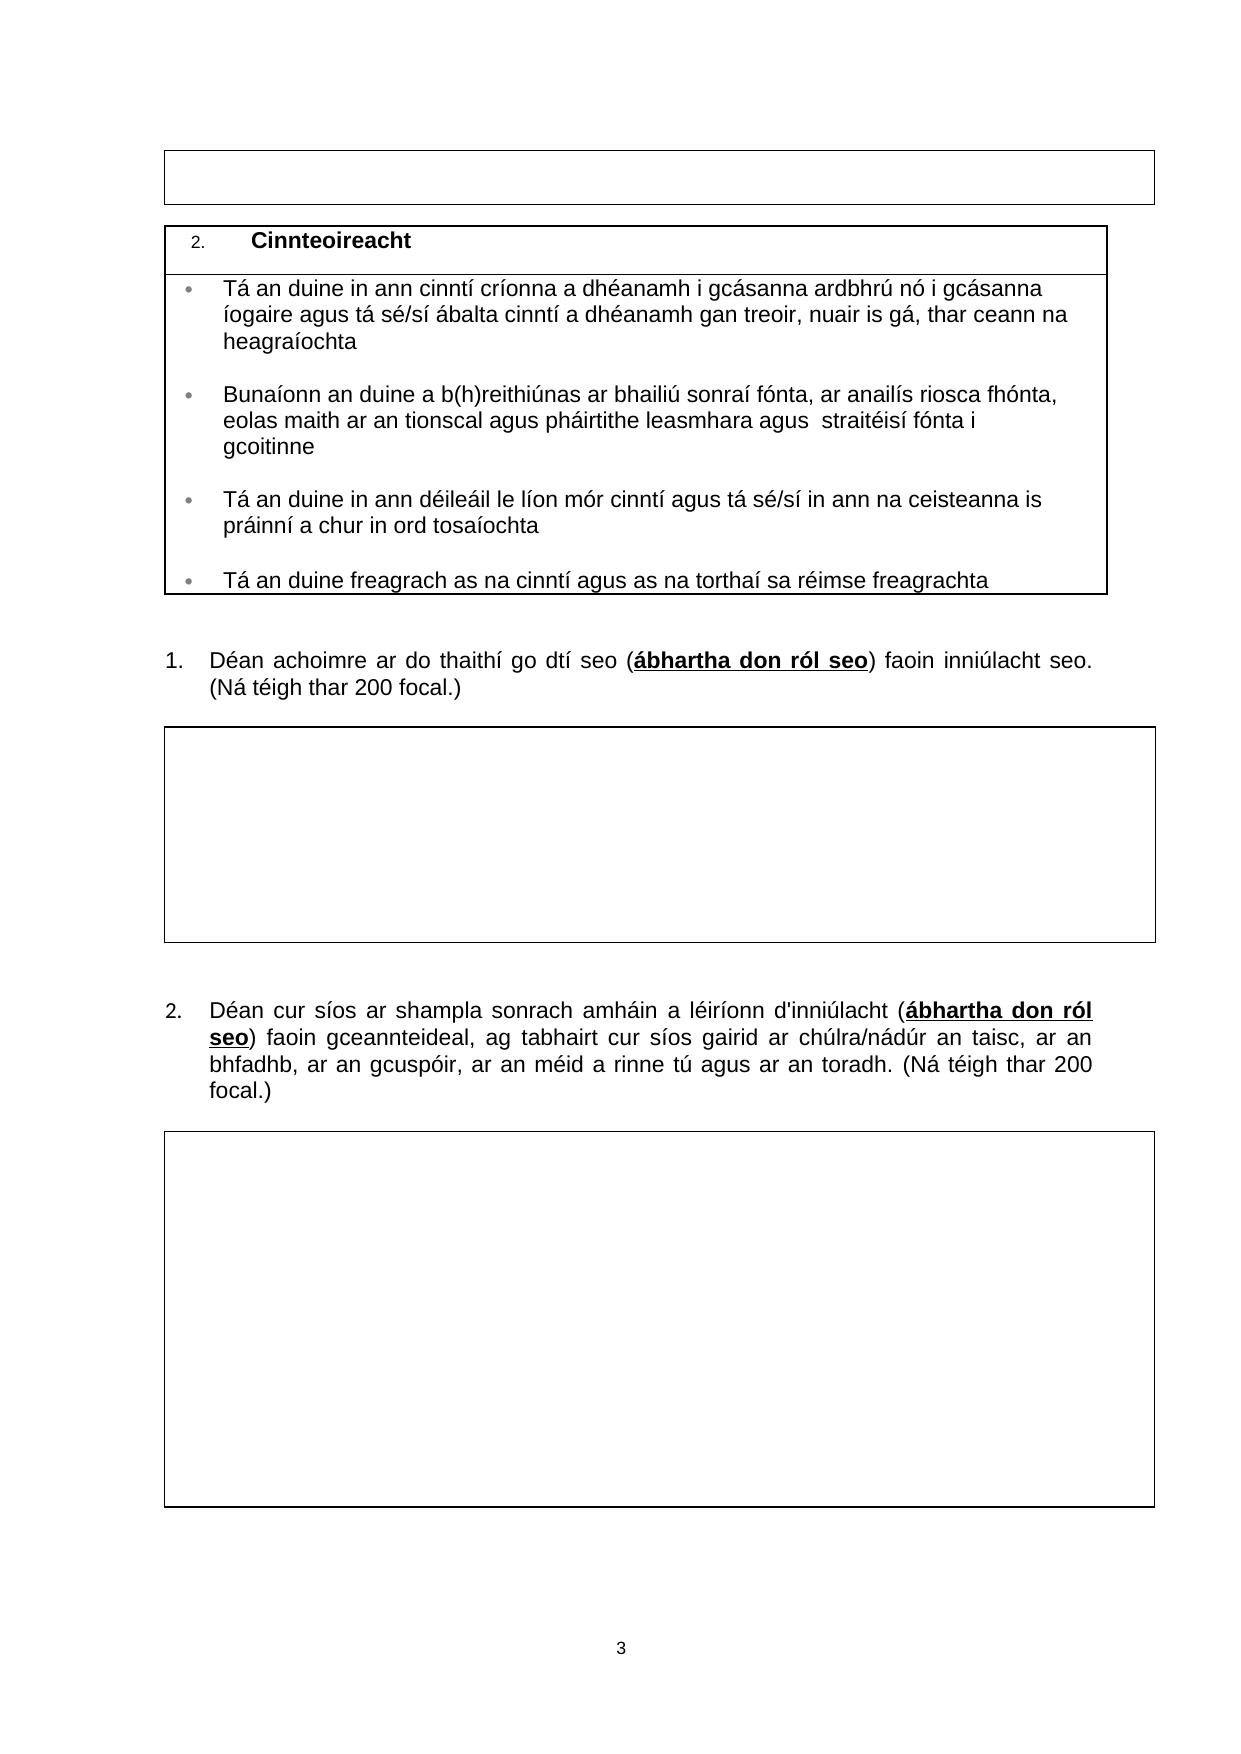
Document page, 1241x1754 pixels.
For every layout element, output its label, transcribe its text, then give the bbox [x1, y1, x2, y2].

text ​1. Déan achoimre ar do thaithí go dtí​ seo (ábhartha don ról seo)​ faoin ​inniúlacht seo. (Ná téigh thar 200 focal.) [165, 647, 1092, 700]
table_header [165, 1132, 1154, 1506]
list ​Déan cur síos ar shampla sonrach amháin​ a léiríonn d'inniúlacht (ábhartha don ról seo)​ faoin gceannteideal, ag tabhairt cur síos gairid ar chúlra/nádúr an taisc, ar an bhfadhb, ar an gcuspóir, ar an méid a rinne tú agus ar an toradh.​​ (Ná téigh thar 200 focal.) [165, 996, 1092, 1103]
table_header [165, 151, 1154, 204]
table_header Cinnteoireacht [166, 227, 1106, 273]
table_cell Tá an duine in ann cinntí críonna a dhéanamh i gcásanna ardbhrú nó i gcásanna íogaire agus tá sé/sí ábalta cinntí a dhéanamh gan treoir, nuair is gá, thar ceann na heagraíochta Bunaíonn an duine a b(h)reithiúnas ar bhailiú sonraí fónta, ar anailís riosca fhónta, eolas maith ar an tionscal agus pháirtithe leasmhara agus straitéisí fónta i gcoitinne Tá an duine in ann déileáil le líon mór cinntí agus tá sé/sí in ann na ceisteanna is práinní a chur in ord tosaíochta Tá an duine freagrach as na cinntí agus as na torthaí sa réimse freagrachta [166, 275, 1106, 593]
